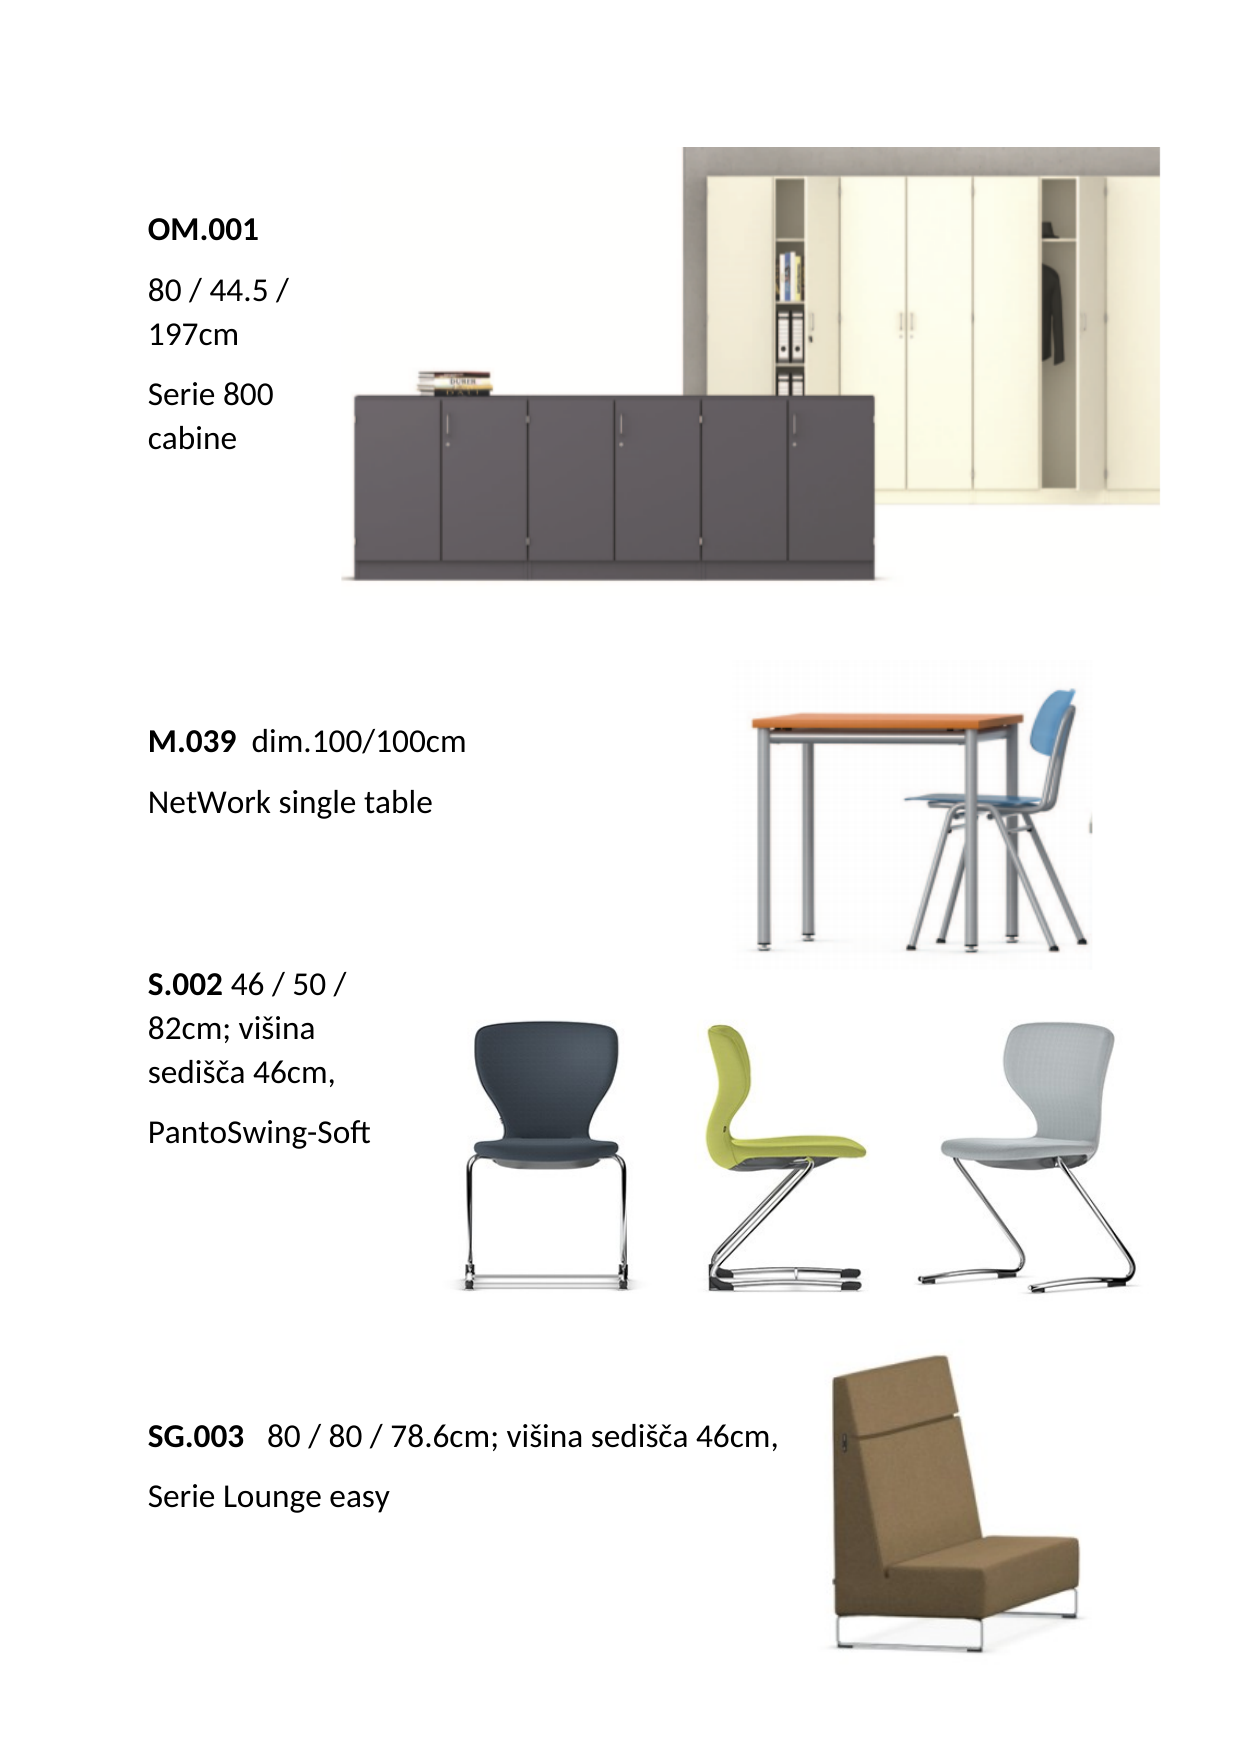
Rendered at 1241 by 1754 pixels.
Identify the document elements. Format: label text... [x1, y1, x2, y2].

text M.039 dim.100/100cm [148, 721, 731, 761]
text 80 / 44.5 / 197cm [148, 269, 341, 353]
text OM.001 [148, 208, 341, 249]
text SG.003 80 / 80 / 78.6cm; višina sedišča 46cm, [148, 1415, 802, 1455]
picture [802, 1321, 1102, 1689]
picture [731, 660, 1093, 970]
picture [437, 997, 1162, 1320]
text S.002 46 / 50 / 82cm; višina sedišča 46cm, [148, 963, 1093, 1092]
text NetWork single table [148, 781, 731, 822]
text Serie Lounge easy [148, 1475, 802, 1516]
text Serie 800 cabine [148, 373, 341, 458]
text PantoSwing-Soft [148, 1112, 437, 1152]
picture [341, 147, 1171, 596]
